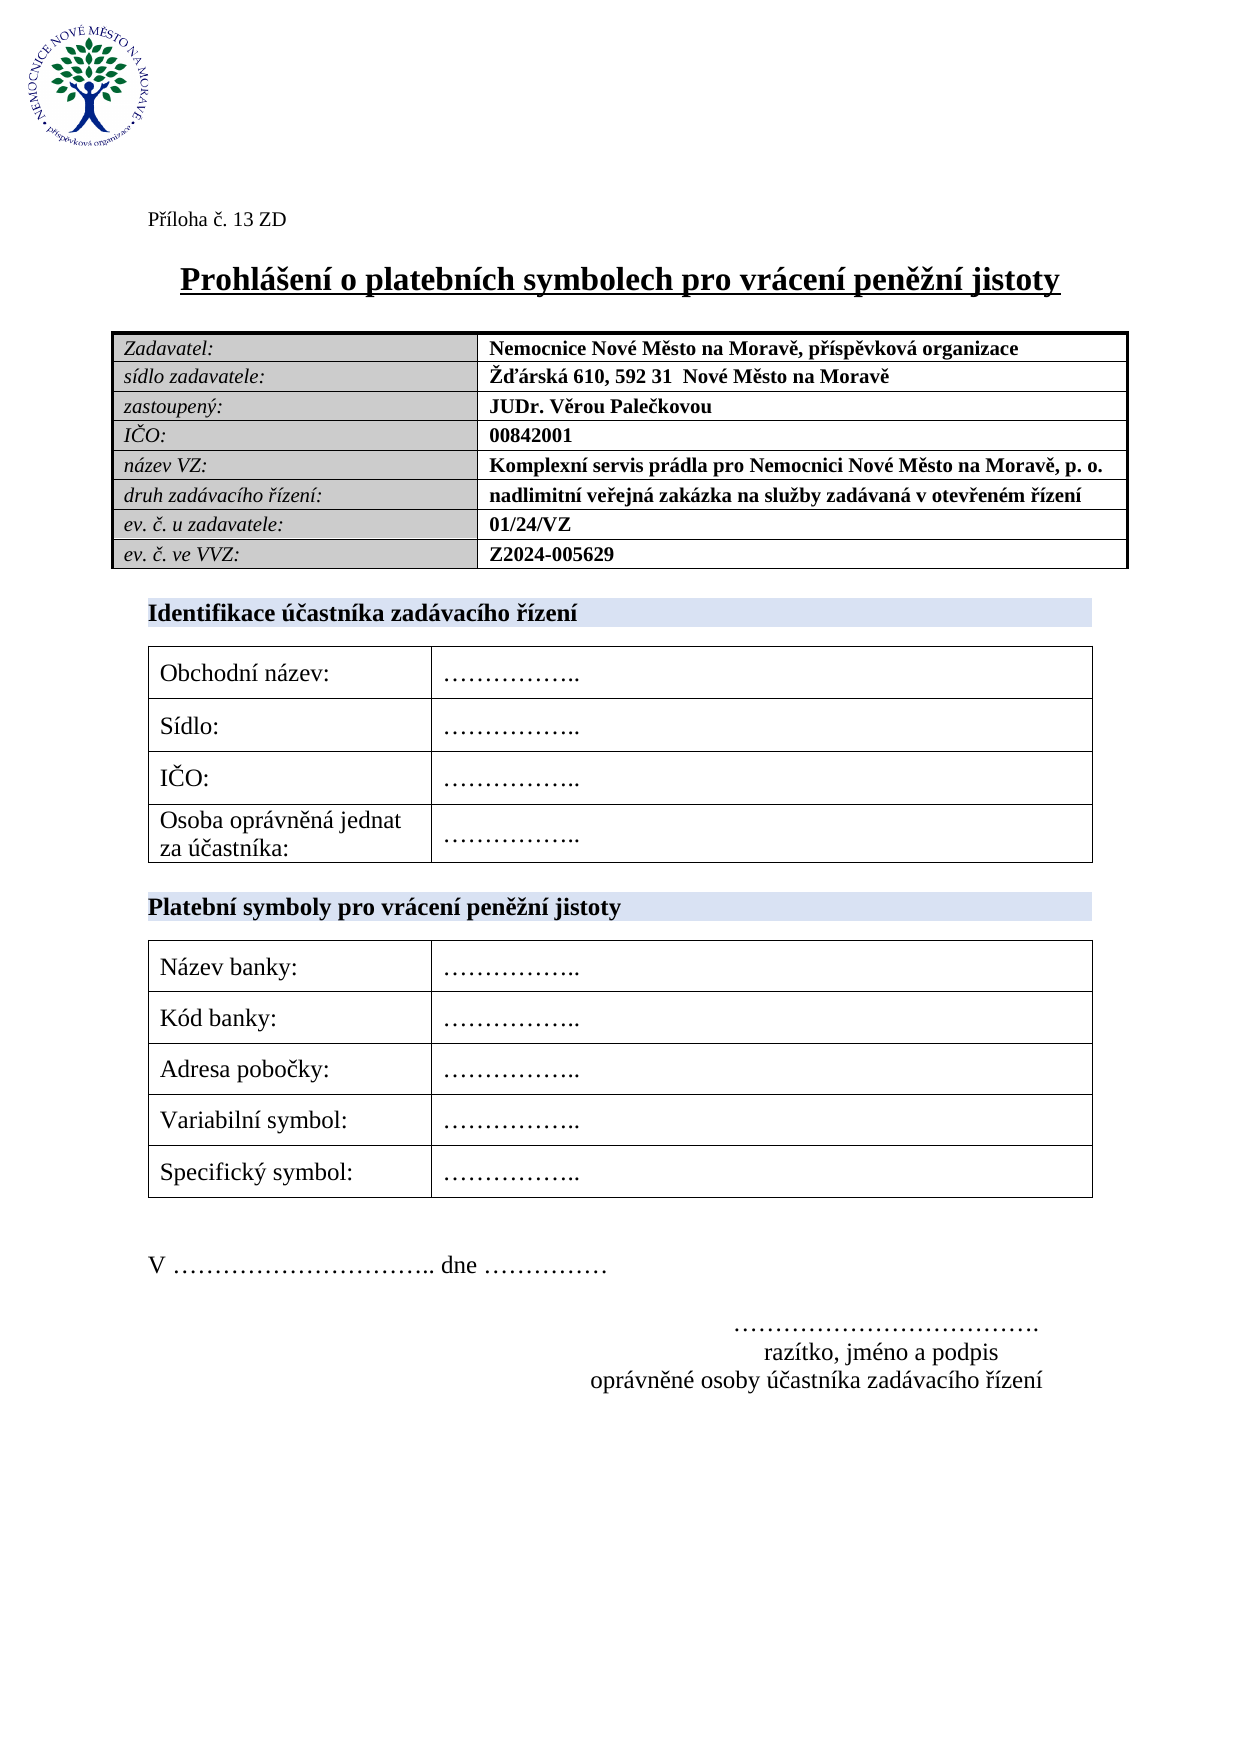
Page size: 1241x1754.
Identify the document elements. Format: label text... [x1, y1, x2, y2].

table_cell …………….. [432, 992, 1092, 1042]
subtitle Příloha č. 13 ZD [148, 207, 1092, 231]
table_cell …………….. [432, 805, 1092, 862]
table_cell …………….. [432, 1044, 1092, 1094]
table_cell zastoupený: [114, 392, 477, 420]
text Prohlášení o platebních symbolech pro vrácení peněžní jistoty [148, 259, 1092, 298]
table_cell …………….. [432, 1095, 1092, 1145]
table_cell Kód banky: [149, 992, 431, 1042]
table_cell …………….. [432, 1146, 1092, 1197]
table_header Nemocnice Nové Město na Moravě, příspěvková organizace [478, 335, 1126, 361]
table_cell ev. č. ve VVZ: [114, 540, 477, 568]
table_cell Žďárská 610, 592 31 Nové Město na Moravě [478, 362, 1126, 391]
table_cell sídlo zadavatele: [114, 362, 477, 391]
table_cell ev. č. u zadavatele: [114, 510, 477, 538]
text oprávněné osoby účastníka zadávacího řízení [590, 1365, 1092, 1394]
table_cell nadlimitní veřejná zakázka na služby zadávaná v otevřeném řízení [478, 480, 1126, 509]
text ………………………………. [664, 1308, 1092, 1337]
table_header …………….. [432, 941, 1092, 991]
table_cell 00842001 [478, 421, 1126, 450]
table_cell Komplexní servis prádla pro Nemocnici Nové Město na Moravě, p. o. [478, 451, 1126, 479]
list Platební symboly pro vrácení peněžní jistoty [148, 892, 1092, 921]
table_cell Variabilní symbol: [149, 1095, 431, 1145]
table_cell JUDr. Věrou Palečkovou [478, 392, 1126, 420]
table_cell název VZ: [114, 451, 477, 479]
table_cell Specifický symbol: [149, 1146, 431, 1197]
table_header Název banky: [149, 941, 431, 991]
text razítko, jméno a podpis [590, 1337, 1092, 1365]
table_cell …………….. [432, 699, 1092, 751]
table_cell Sídlo: [149, 699, 431, 751]
table_header …………….. [432, 647, 1092, 698]
table_header Obchodní název: [149, 647, 431, 698]
table_cell IČO: [114, 421, 477, 450]
table_cell …………….. [432, 752, 1092, 804]
text V ………………………….. dne …………… [148, 1250, 1092, 1279]
table_cell Osoba oprávněná jednat za účastníka: [149, 805, 431, 862]
table_cell 01/24/VZ [478, 510, 1126, 538]
table_cell IČO: [149, 752, 431, 804]
list Identifikace účastníka zadávacího řízení [148, 598, 1092, 627]
table_cell druh zadávacího řízení: [114, 480, 477, 509]
table_header Zadavatel: [114, 335, 477, 361]
table_cell Adresa pobočky: [149, 1044, 431, 1094]
table_cell Z2024-005629 [478, 540, 1126, 568]
